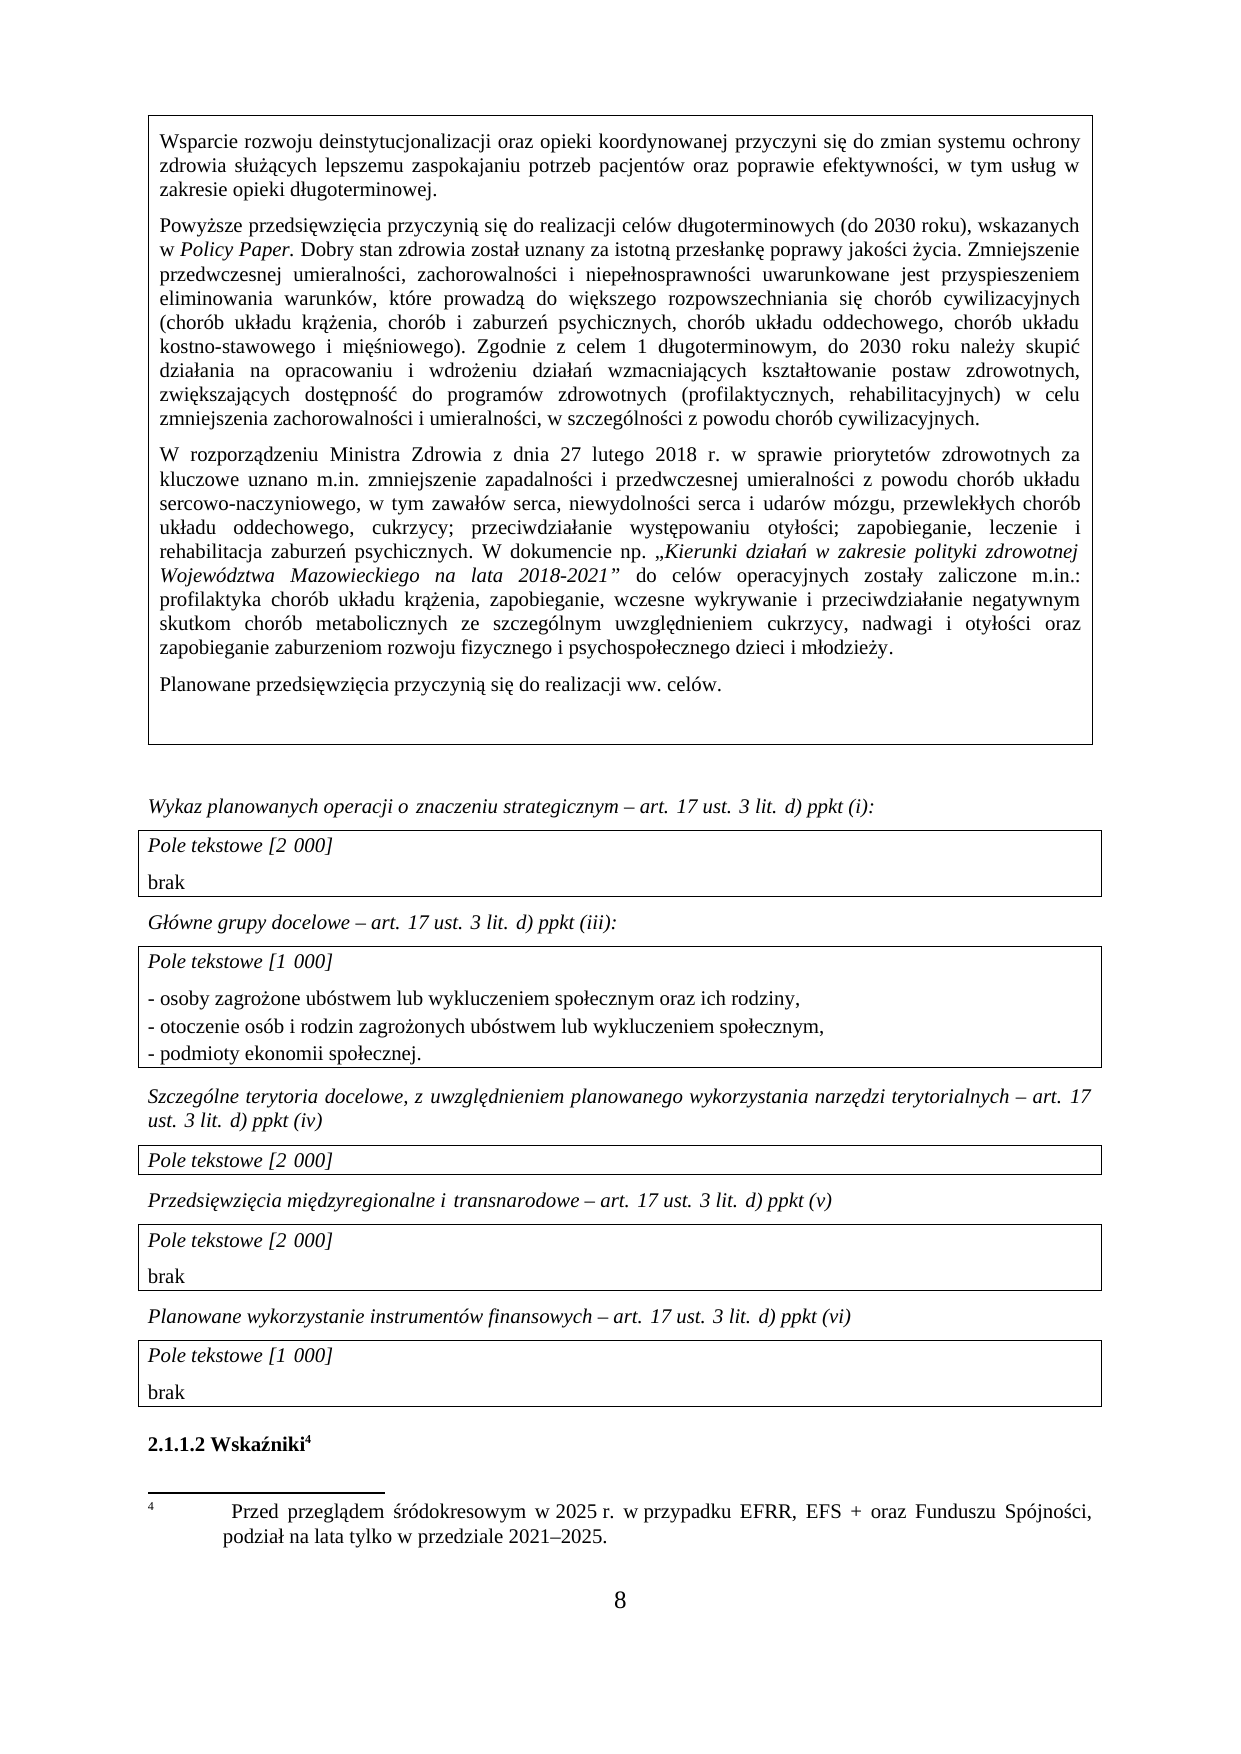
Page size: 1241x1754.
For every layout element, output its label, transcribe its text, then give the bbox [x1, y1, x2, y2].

text - otoczenie osób i rodzin zagrożonych ubóstwem lub wykluczeniem społecznym, [139, 1010, 1101, 1038]
text Pole tekstowe [1 000] [139, 1341, 1101, 1367]
text - podmioty ekonomii społecznej. [139, 1038, 1101, 1067]
text Szczególne terytoria docelowe, z uwzględnieniem planowanego wykorzystania narzędzi terytorialnych – art. 17 ust. 3 lit. d) ppkt (iv) [148, 1084, 1093, 1132]
text Wykaz planowanych operacji o znaczeniu strategicznym – art. 17 ust. 3 lit. d) ppkt (i): [148, 794, 1093, 818]
text Przedsięwzięcia międzyregionalne i transnarodowe – art. 17 ust. 3 lit. d) ppkt (v) [148, 1188, 1093, 1212]
text Pole tekstowe [1 000] [139, 947, 1101, 973]
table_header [149, 116, 1092, 744]
text Pole tekstowe [2 000] [139, 1225, 1101, 1252]
text brak [139, 867, 1101, 896]
text Główne grupy docelowe – art. 17 ust. 3 lit. d) ppkt (iii): [148, 910, 1093, 934]
text Planowane wykorzystanie instrumentów finansowych – art. 17 ust. 3 lit. d) ppkt (vi) [148, 1304, 1093, 1328]
text Pole tekstowe [2 000] [139, 831, 1101, 857]
text brak [139, 1261, 1101, 1290]
text Pole tekstowe [2 000] [139, 1146, 1101, 1174]
text - osoby zagrożone ubóstwem lub wykluczeniem społecznym oraz ich rodziny, [139, 983, 1101, 1010]
text brak [139, 1377, 1101, 1406]
text 2.1.1.2 Wskaźniki [148, 1432, 1093, 1456]
